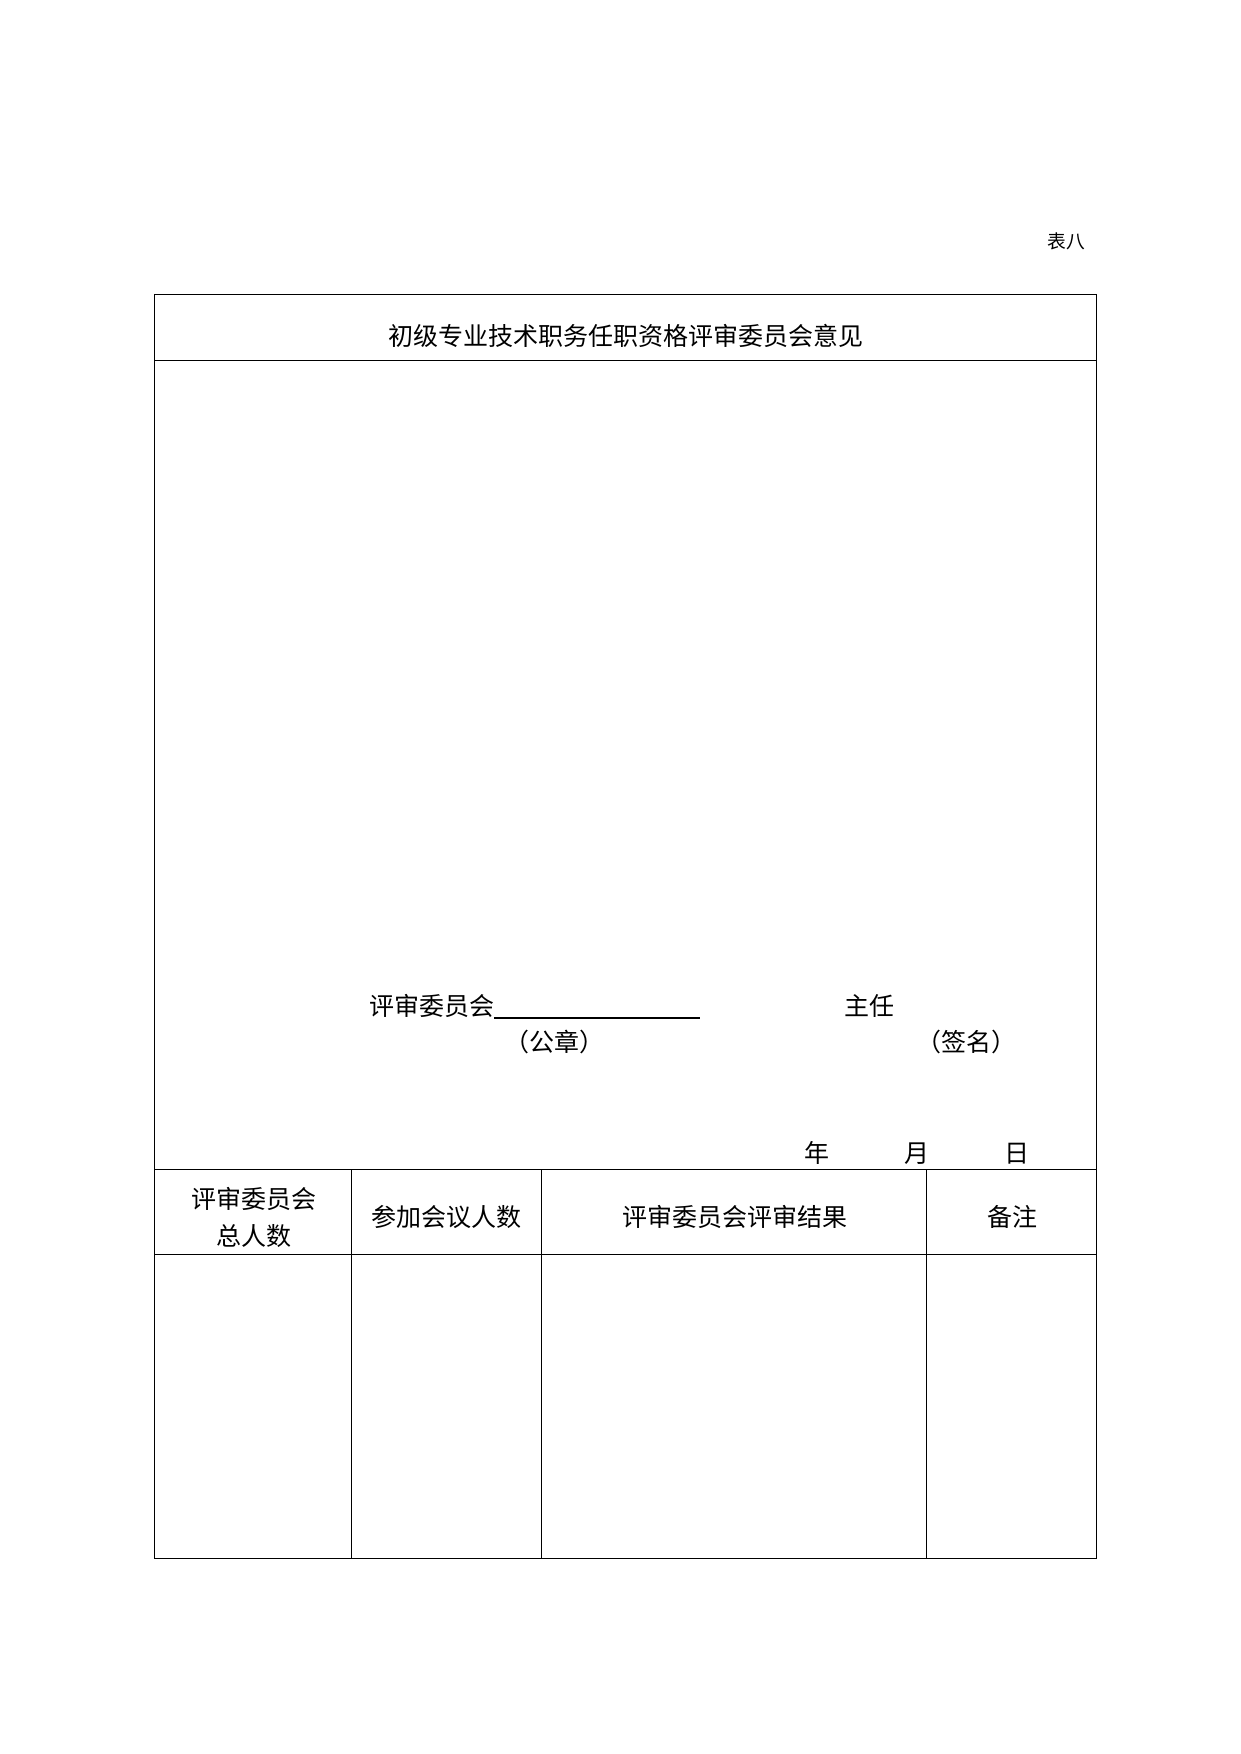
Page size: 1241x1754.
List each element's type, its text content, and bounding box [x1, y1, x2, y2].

table_cell [155, 1255, 351, 1558]
table_cell 备注 [927, 1170, 1096, 1254]
table_cell [542, 1255, 926, 1558]
table_cell [927, 1255, 1096, 1558]
table_cell [352, 1255, 541, 1558]
table_cell 评审委员会总人数 [155, 1170, 351, 1254]
table_cell 评审委员会 主任 （公章） （签名） 年 月 日 [155, 361, 1096, 1169]
table_cell 评审委员会评审结果 [542, 1170, 926, 1254]
table_header 初级专业技术职务任职资格评审委员会意见 [155, 295, 1096, 360]
text 表八 [137, 227, 1085, 254]
table_cell 参加会议人数 [352, 1170, 541, 1254]
